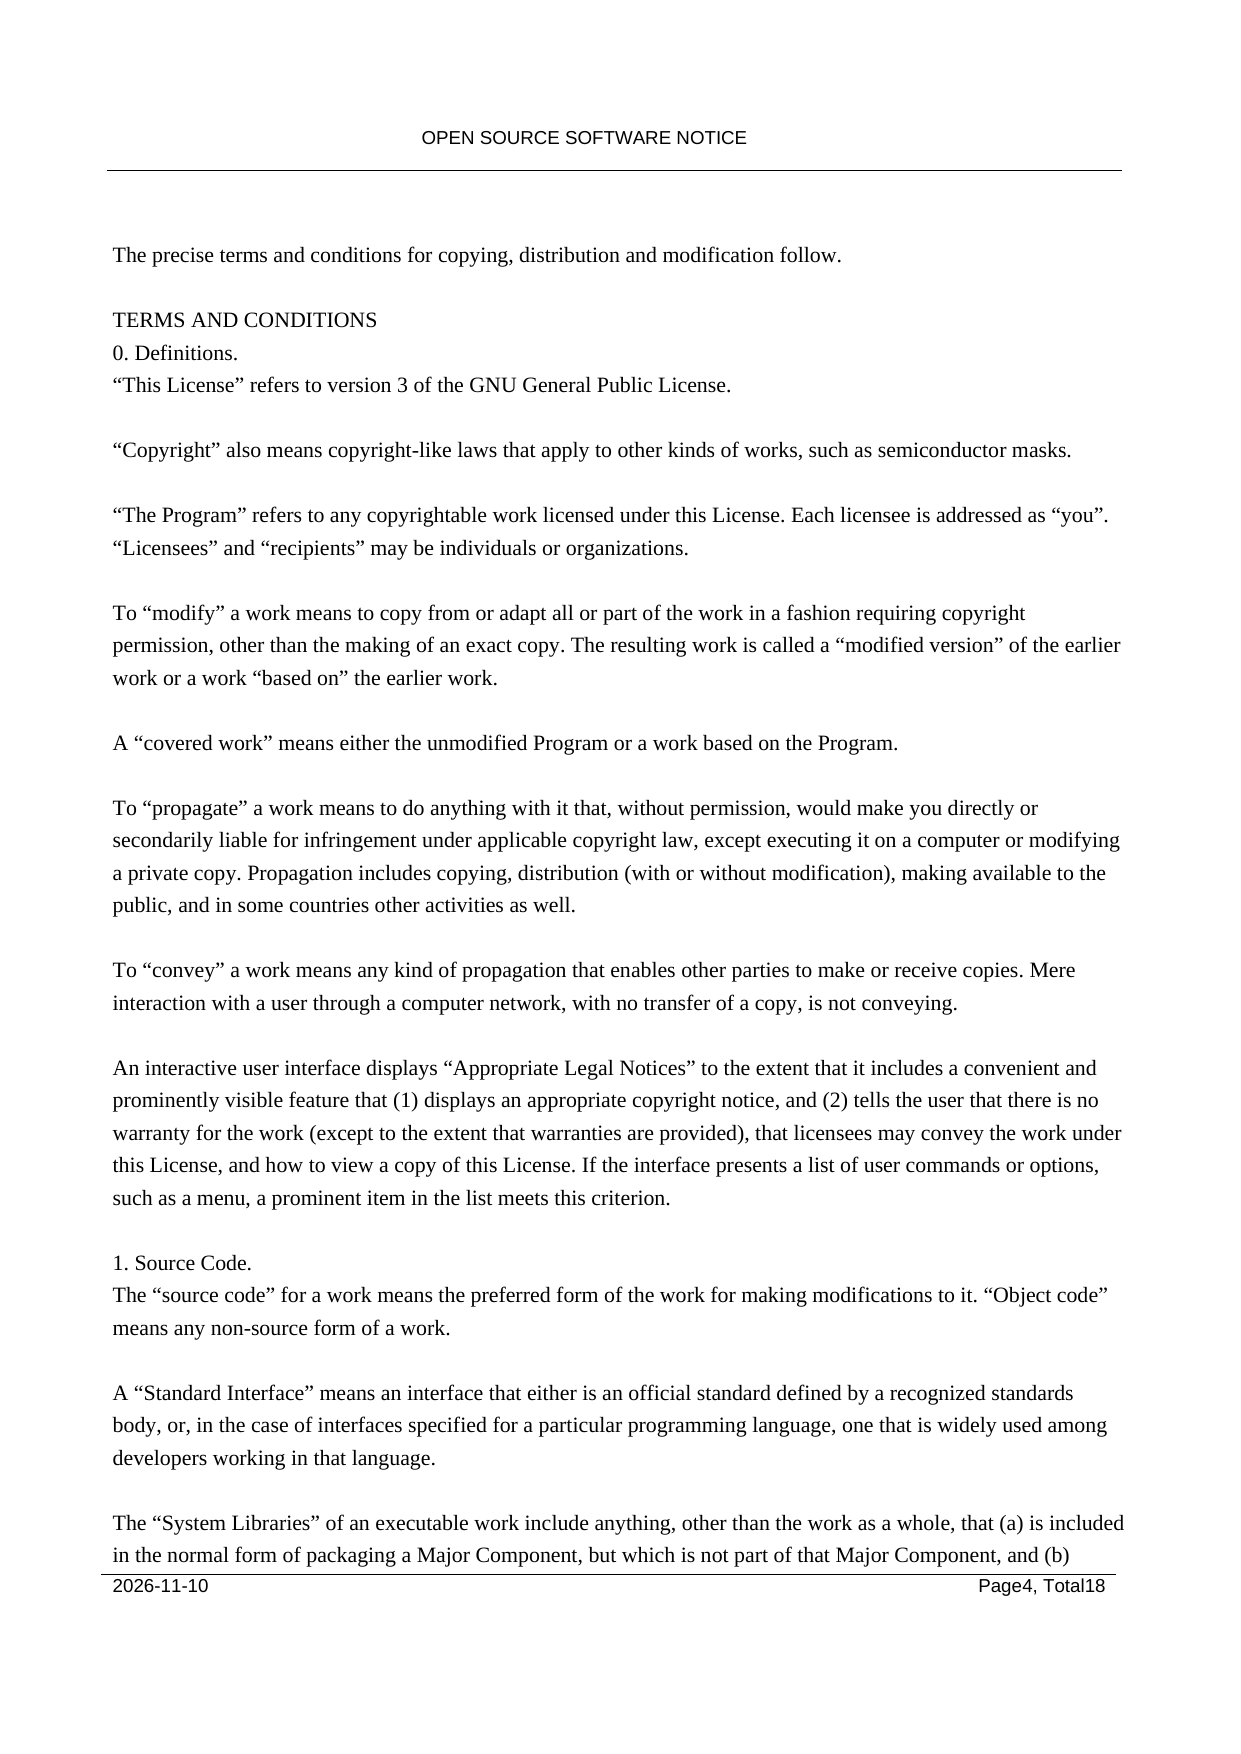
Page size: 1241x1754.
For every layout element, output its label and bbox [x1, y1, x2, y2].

text [112, 206, 1128, 1571]
